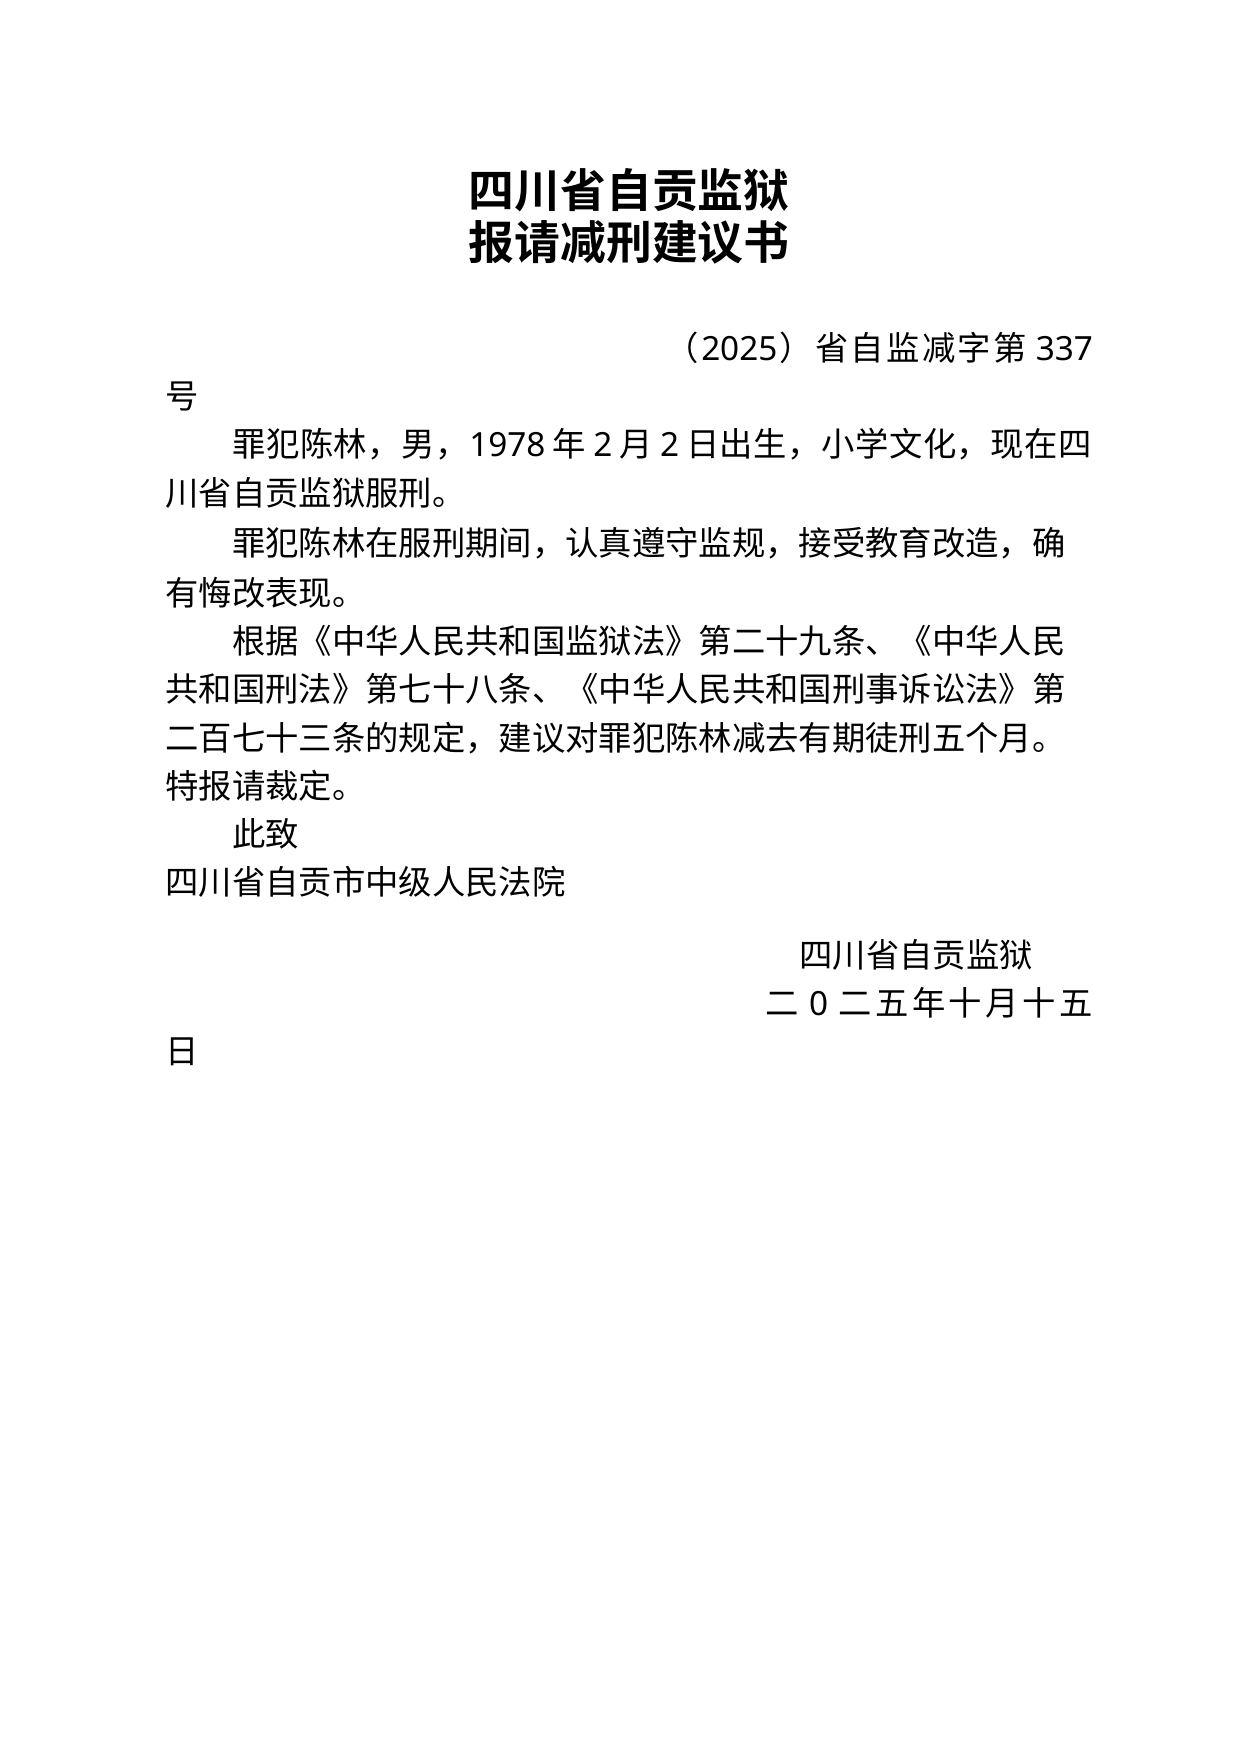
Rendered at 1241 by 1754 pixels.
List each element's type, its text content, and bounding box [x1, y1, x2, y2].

text 报请减刑建议书 [165, 217, 1093, 269]
text 罪犯陈林在服刑期间，认真遵守监规，接受教育改造，确有悔改表现。 [165, 515, 1093, 615]
text （2025）省自监减字第337号 [165, 322, 1093, 418]
text 四川省自贡市中级人民法院 [165, 856, 1093, 904]
text 此致 [165, 808, 1093, 856]
text 罪犯陈林，男，1978年2月2日出生，小学文化，现在四川省自贡监狱服刑。 [165, 418, 1093, 515]
text 四川省自贡监狱 [165, 928, 1093, 977]
text 根据《中华人民共和国监狱法》第二十九条、《中华人民共和国刑法》第七十八条、《中华人民共和国刑事诉讼法》第二百七十三条的规定，建议对罪犯陈林减去有期徒刑五个月。特报请裁定。 [165, 615, 1093, 808]
text 四川省自贡监狱 [165, 165, 1093, 217]
text 二0二五年十月十五日 [165, 977, 1093, 1073]
